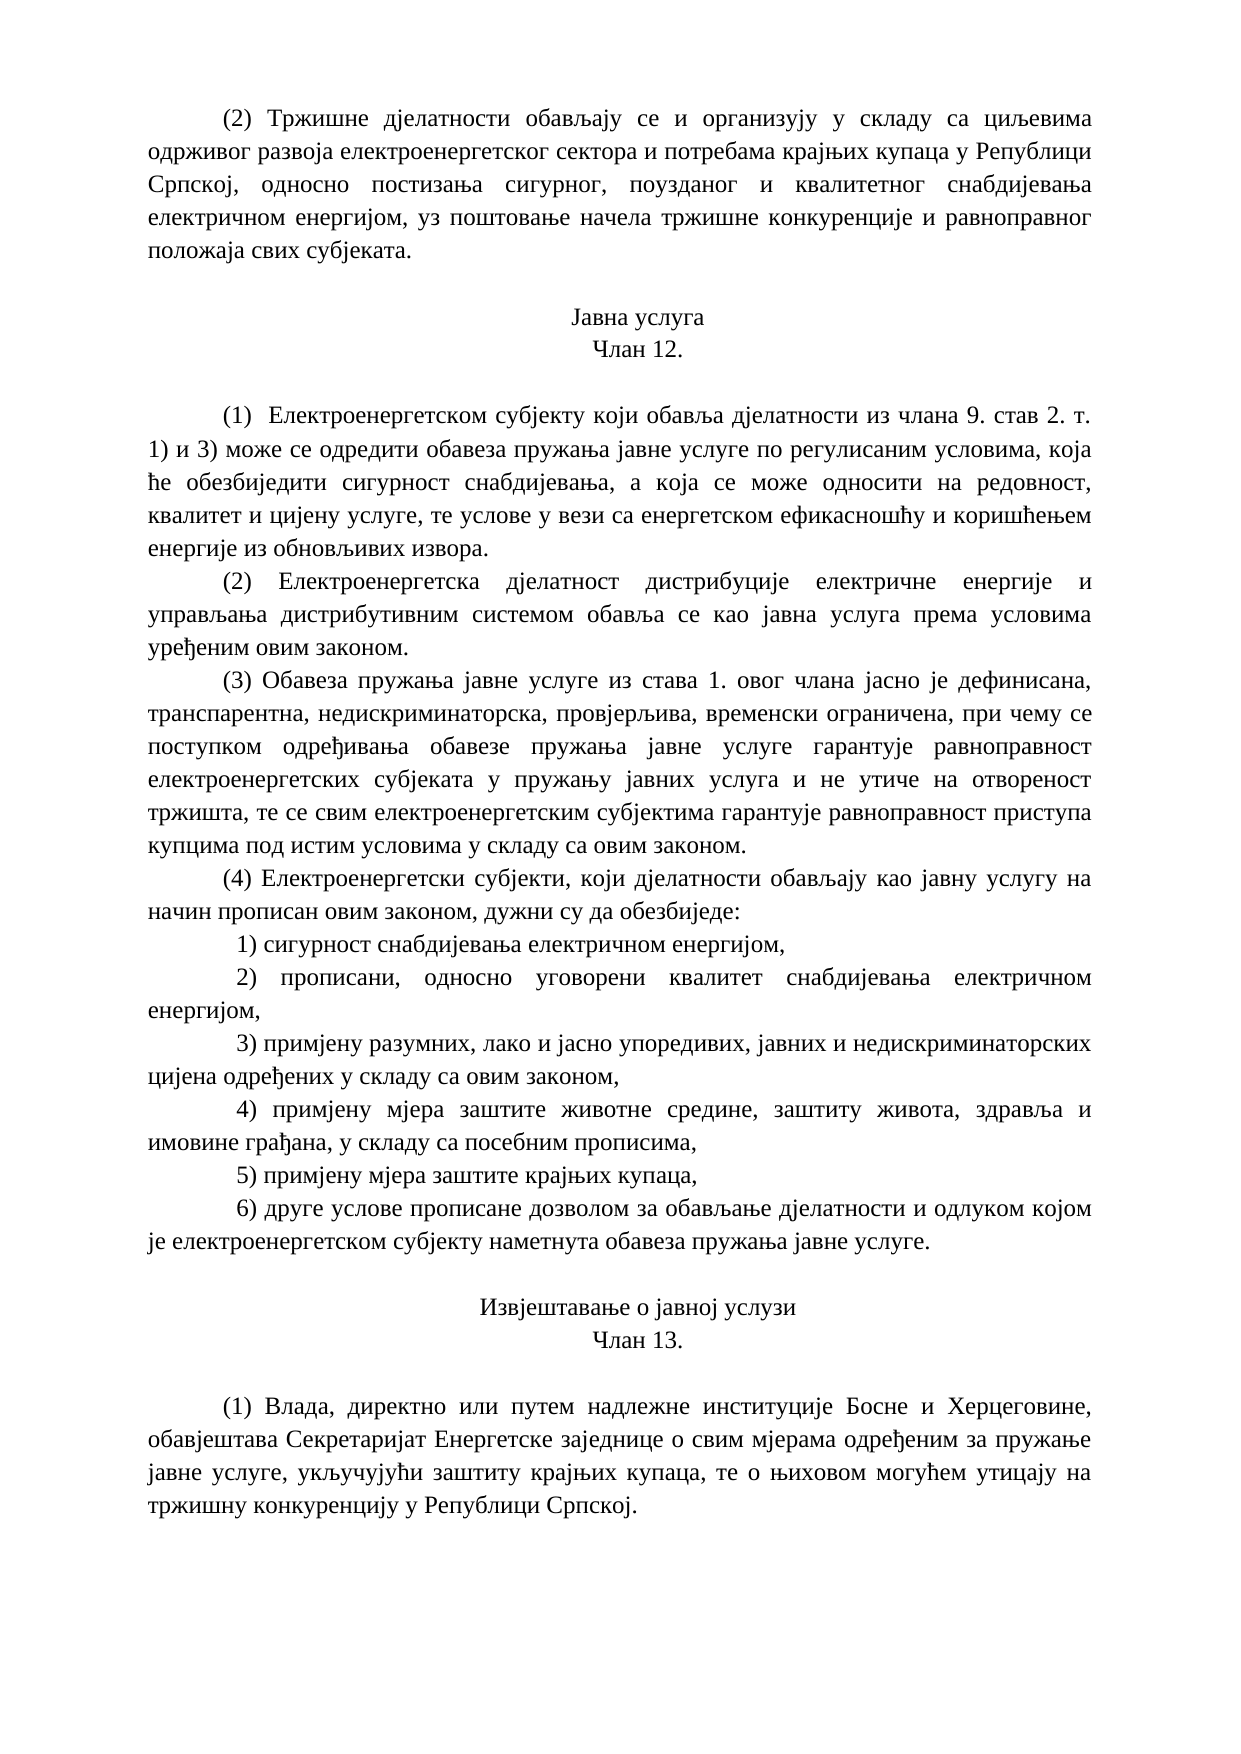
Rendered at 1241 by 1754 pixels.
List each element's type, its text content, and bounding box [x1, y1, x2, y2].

text Извјештавање о јавној услузи [148, 1292, 1093, 1321]
text 5) примјену мјера заштите крајњих купаца, [148, 1160, 1093, 1189]
text 4) примјену мјера заштите животне средине, заштиту живота, здравља и имовине грађана, у складу са посебним прописима, [148, 1094, 1093, 1156]
text (2) Тржишне дјелатности обављају се и организују у складу са циљевима одрживог развоја електроенергетског сектора и потребама крајњих купаца у Републици Српској, односно постизања сигурног, поузданог и квалитетног снабдијевања електричном енергијом, уз поштовање начела тржишне конкуренције и равноправног положаја свих субјеката. [148, 103, 1093, 264]
text (1) Влада, директно или путем надлежне институције Босне и Херцеговине, обавјештава Секретаријат Енергетске заједнице о свим мјерама одређеним за пружање јавне услуге, укључујући заштиту крајњих купаца, те о њиховом могућем утицају на тржишну конкуренцију у Републици Српској. [148, 1391, 1093, 1519]
text (3) Обавеза пружања јавне услуге из става 1. овог члана јасно је дефинисана, транспарентна, недискриминаторска, провјерљива, временски ограничена, при чему се поступком одређивања обавезе пружања јавне услуге гарантује равноправност електроенергетских субјеката у пружању јавних услуга и не утиче на отвореност тржишта, те се свим електроенергетским субјектима гарантује равноправност приступа купцима под истим условима у складу са овим законом. [148, 665, 1093, 859]
text Јавна услуга [148, 302, 1093, 330]
text Члан 13. [148, 1325, 1093, 1354]
text (2) Електроенергетска дјелатност дистрибуције електричне енергије и управљања дистрибутивним системом обавља се као јавна услуга према условима уређеним овим законом. [148, 566, 1093, 661]
text 1) сигурност снабдијевања електричном енергијом, [148, 929, 1093, 958]
text Члан 12. [148, 334, 1093, 363]
text (1) Електроенергетском субјекту који обавља дјелатности из члана 9. став 2. т. 1) и 3) може се одредити обавеза пружања јавне услуге по регулисаним условима, која ће обезбиједити сигурност снабдијевања, а која се може односити на редовност, квалитет и цијену услуге, те услове у вези са енергетском ефикасношћу и коришћењем енергије из обновљивих извора. [148, 401, 1093, 561]
text 2) прописани, односно уговорени квалитет снабдијевања електричном енергијом, [148, 962, 1093, 1024]
text 6) друге услове прописане дозволом за обављање дјелатности и одлуком којом је електроенергетском субјекту наметнута обавеза пружања јавне услуге. [148, 1193, 1093, 1255]
text 3) примјену разумних, лако и јасно упоредивих, јавних и недискриминаторских цијена одређених у складу са овим законом, [148, 1028, 1093, 1090]
text (4) Електроенергетски субјекти, који дјелатности обављају као јавну услугу на начин прописан овим законом, дужни су да обезбиједе: [148, 863, 1093, 925]
